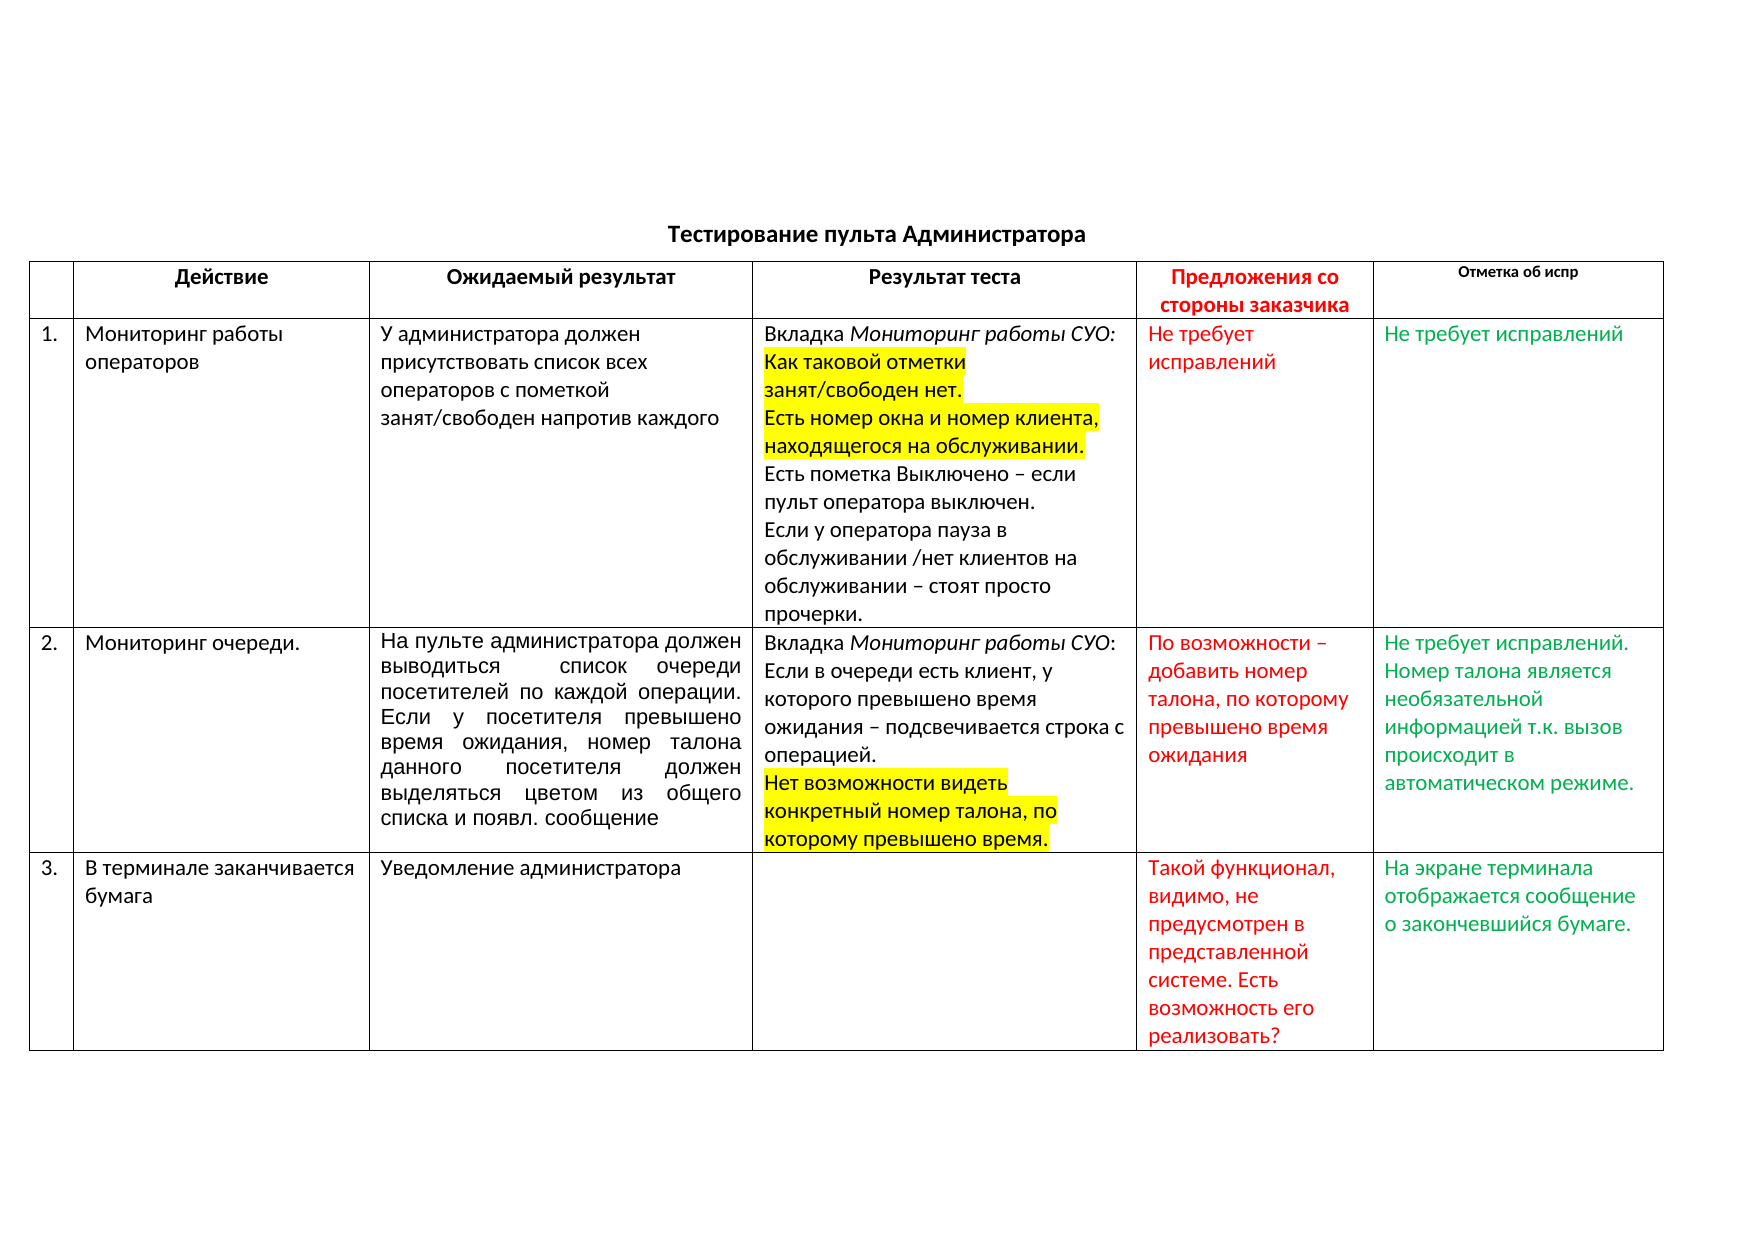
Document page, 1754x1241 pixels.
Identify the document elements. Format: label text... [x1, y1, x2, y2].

text Тестирование пульта Администратора [118, 218, 1636, 248]
table_header Результат теста [753, 262, 1136, 318]
table_cell На экране терминала отображается сообщение о закончевшийся бумаге. [1374, 853, 1663, 1049]
table_cell Мониторинг работы операторов [74, 319, 369, 627]
table_cell Не требует исправлений [1374, 319, 1663, 627]
table_header Отметка об испр [1374, 262, 1663, 318]
table_cell На пульте администратора должен выводиться список очереди посетителей по каждой операции. Если у посетителя превышено время ожидания, номер талона данного посетителя должен выделяться цветом из общего списка и появл. сообщение [370, 628, 752, 852]
table_cell [30, 628, 73, 852]
table_header Предложения со стороны заказчика [1137, 262, 1373, 318]
table_header [30, 262, 73, 318]
table_cell Вкладка Мониторинг работы СУО: Как таковой отметки занят/свободен нет. Есть номер окна и номер клиента, находящегося на обслуживании. Есть пометка Выключено – если пульт оператора выключен. Если у оператора пауза в обслуживании /нет клиентов на обслуживании – стоят просто прочерки. [753, 319, 1136, 627]
table_cell [30, 853, 73, 1049]
table_header Ожидаемый результат [370, 262, 752, 318]
table_cell [753, 853, 1136, 1049]
table_cell Мониторинг очереди. [74, 628, 369, 852]
table_cell Не требует исправлений [1137, 319, 1373, 627]
table_cell По возможности – добавить номер талона, по которому превышено время ожидания [1137, 628, 1373, 852]
table_header Действие [74, 262, 369, 318]
table_cell Вкладка Мониторинг работы СУО: Если в очереди есть клиент, у которого превышено время ожидания – подсвечивается строка с операцией. Нет возможности видеть конкретный номер талона, по которому превышено время. [753, 628, 1136, 852]
table_cell В терминале заканчивается бумага [74, 853, 369, 1049]
table_cell У администратора должен присутствовать список всех операторов с пометкой занят/свободен напротив каждого [370, 319, 752, 627]
table_cell Не требует исправлений. Номер талона является необязательной информацией т.к. вызов происходит в автоматическом режиме. [1374, 628, 1663, 852]
table_cell [30, 319, 73, 627]
table_cell Такой функционал, видимо, не предусмотрен в представленной системе. Есть возможность его реализовать? [1137, 853, 1373, 1049]
table_cell Уведомление администратора [370, 853, 752, 1049]
